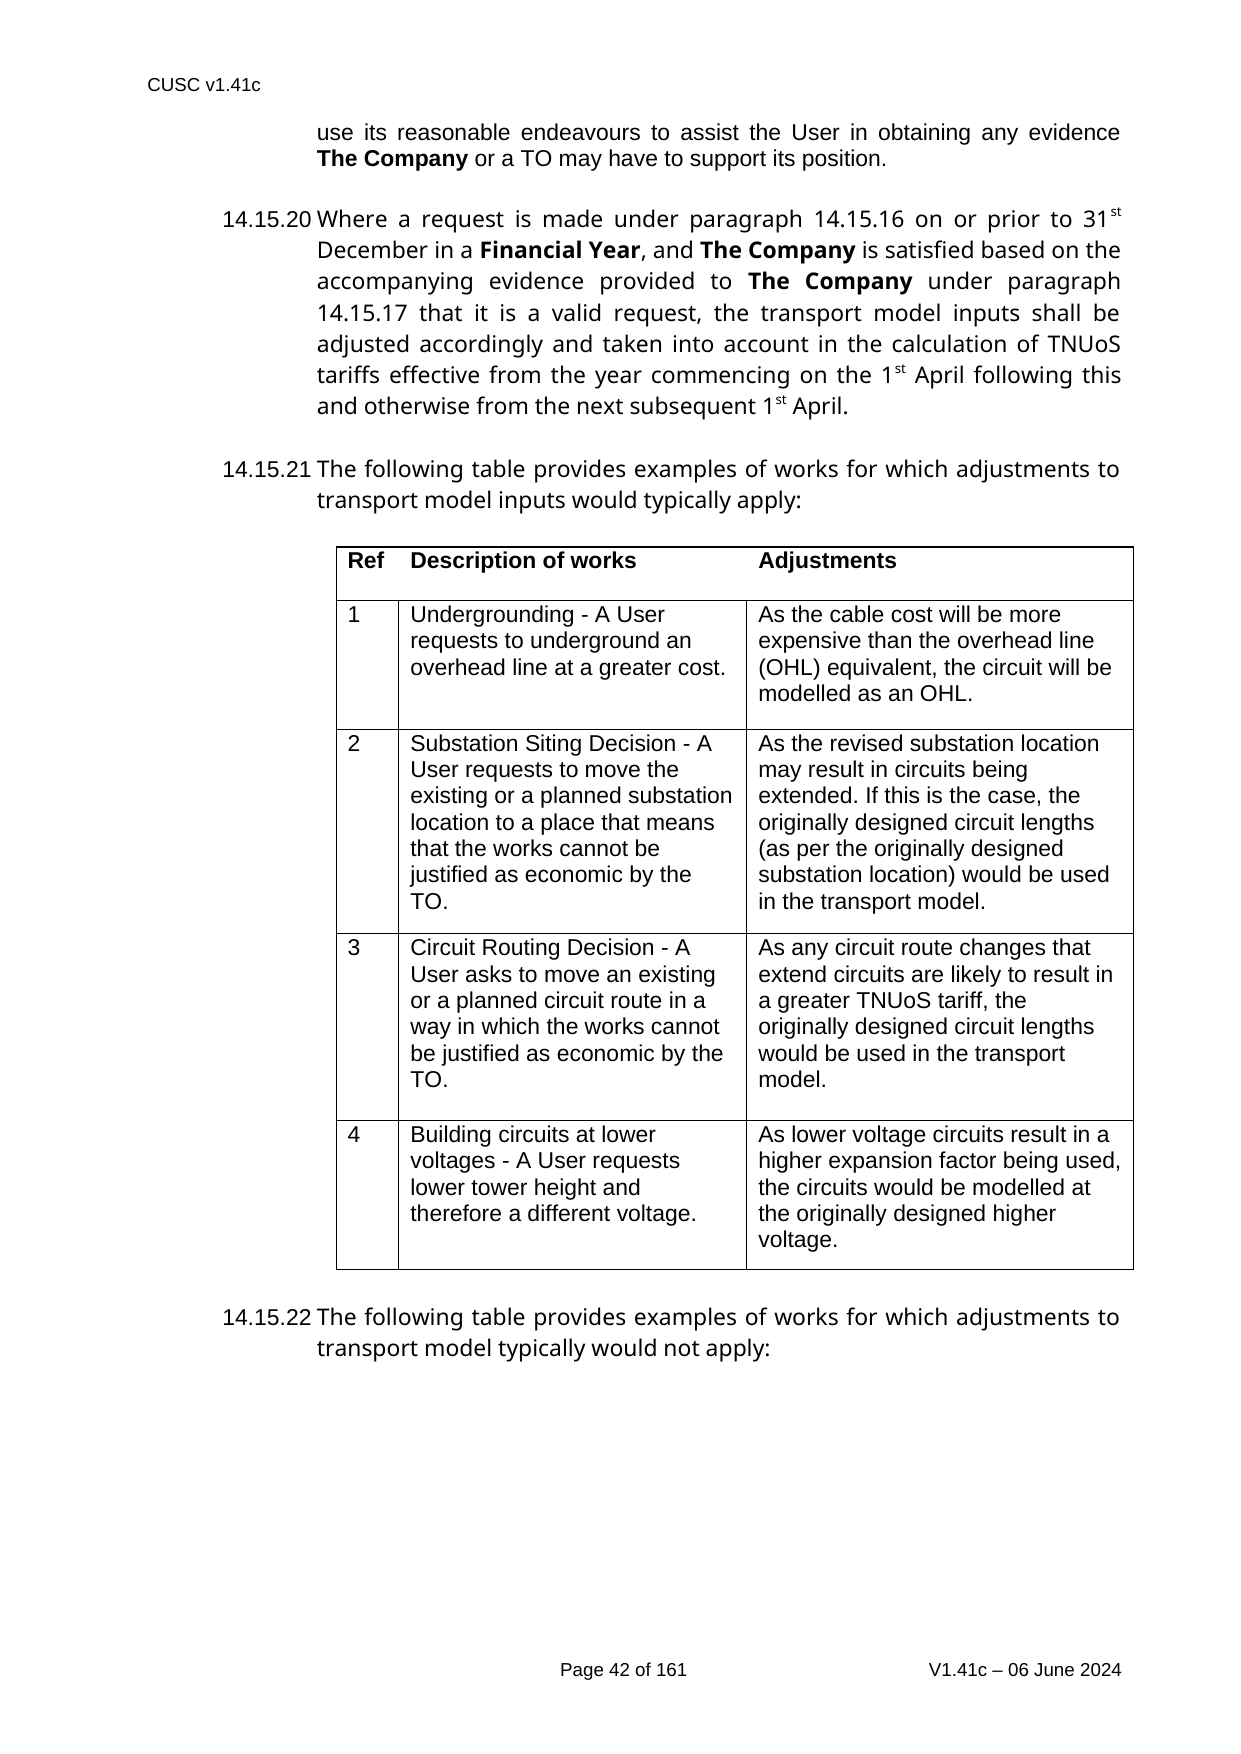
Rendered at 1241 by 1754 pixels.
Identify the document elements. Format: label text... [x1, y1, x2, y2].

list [222, 119, 1121, 171]
table_header Description of works [399, 548, 747, 600]
list The following table provides examples of works for which adjustments to transport model inputs would typically apply: [222, 453, 1121, 515]
table_cell Circuit Routing Decision - A User asks to move an existing or a planned circuit route in a way in which the works cannot be justified as economic by the TO. [399, 934, 746, 1120]
table_cell As the revised substation location may result in circuits being extended. If this is the case, the originally designed circuit lengths (as per the originally designed substation location) would be used in the transport model. [747, 730, 1133, 933]
table_cell Substation Siting Decision - A User requests to move the existing or a planned substation location to a place that means that the works cannot be justified as economic by the TO. [399, 730, 746, 933]
list Where a request is made under paragraph 14.15.16 on or prior to 31st December in a Financial Year, and The Company is satisfied based on the accompanying evidence provided to The Company under paragraph 14.15.17 that it is a valid request, the transport model inputs shall be adjusted accordingly and taken into account in the calculation of TNUoS tariffs effective from the year commencing on the 1st April following this and otherwise from the next subsequent 1st April. [222, 203, 1121, 421]
table_cell 3 [337, 934, 398, 1120]
table_header Adjustments [747, 548, 1133, 600]
table_cell As the cable cost will be more expensive than the overhead line (OHL) equivalent, the circuit will be modelled as an OHL. [747, 601, 1133, 728]
table_cell As lower voltage circuits result in a higher expansion factor being used, the circuits would be modelled at the originally designed higher voltage. [747, 1121, 1133, 1269]
table_header Ref [337, 548, 399, 600]
table_cell As any circuit route changes that extend circuits are likely to result in a greater TNUoS tariff, the originally designed circuit lengths would be used in the transport model. [747, 934, 1133, 1120]
list The following table provides examples of works for which adjustments to transport model typically would not apply: [222, 1301, 1121, 1363]
table_cell Building circuits at lower voltages - A User requests lower tower height and therefore a different voltage. [399, 1121, 746, 1269]
table_cell 4 [337, 1121, 398, 1269]
table_cell 2 [337, 730, 398, 933]
table_cell 1 [337, 601, 398, 728]
table_cell Undergrounding - A User requests to underground an overhead line at a greater cost. [399, 601, 746, 728]
